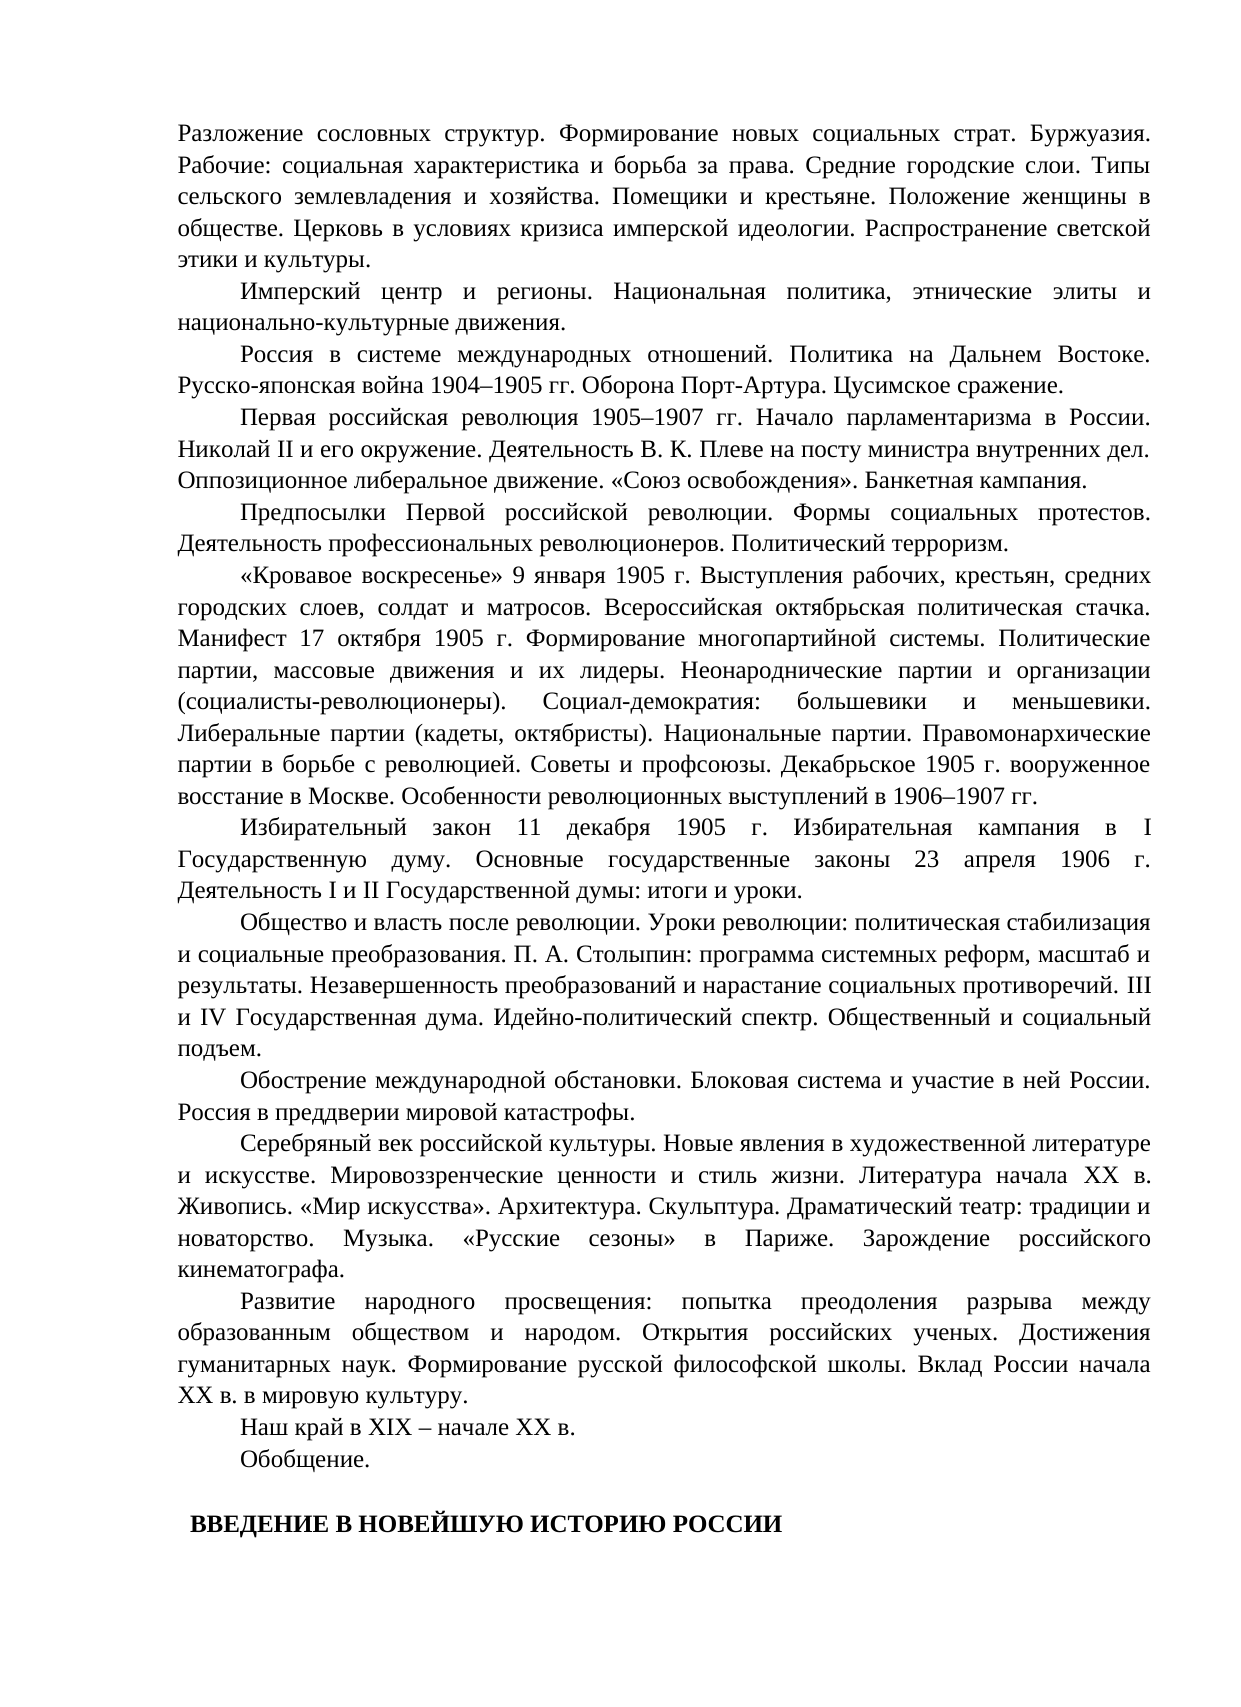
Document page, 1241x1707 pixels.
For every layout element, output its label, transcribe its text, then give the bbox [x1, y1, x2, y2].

text Наш край в XIX – начале ХХ в. [177, 1412, 1152, 1441]
text «Кровавое воскресенье» 9 января 1905 г. Выступления рабочих, крестьян, средних городских слоев, солдат и матросов. Всероссийская октябрьская политическая стачка. Манифест 17 октября 1905 г. Формирование многопартийной системы. Политические партии, массовые движения и их лидеры. Неонароднические партии и организации (социалисты-революционеры). Социал-демократия: большевики и меньшевики. Либеральные партии (кадеты, октябристы). Национальные партии. Правомонархические партии в борьбе с революцией. Советы и профсоюзы. Декабрьское 1905 г. вооруженное восстание в Москве. Особенности революционных выступлений в 1906–1907 гг. [177, 560, 1152, 810]
text Обострение международной обстановки. Блоковая система и участие в ней России. Россия в преддверии мировой катастрофы. [177, 1065, 1152, 1125]
text Общество и власть после революции. Уроки революции: политическая стабилизация и социальные преобразования. П. А. Столыпин: программа системных реформ, масштаб и результаты. Незавершенность преобразований и нарастание социальных противоречий. III и IV Государственная дума. Идейно-политический спектр. Общественный и социальный подъем. [177, 907, 1152, 1062]
text Предпосылки Первой российской революции. Формы социальных протестов. Деятельность профессиональных революционеров. Политический терроризм. [177, 497, 1152, 557]
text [177, 118, 1152, 273]
text Россия в системе международных отношений. Политика на Дальнем Востоке. Русско-японская война 1904–1905 гг. Оборона Порт-Артура. Цусимское сражение. [177, 339, 1152, 399]
text Серебряный век российской культуры. Новые явления в художественной литературе и искусстве. Мировоззренческие ценности и стиль жизни. Литература начала XX в. Живопись. «Мир искусства». Архитектура. Скульптура. Драматический театр: традиции и новаторство. Музыка. «Русские сезоны» в Париже. Зарождение российского кинематографа. [177, 1128, 1152, 1283]
text ВВЕДЕНИЕ В НОВЕЙШУЮ ИСТОРИЮ РОССИИ [190, 1509, 1152, 1538]
text Первая российская революция 1905–1907 гг. Начало парламентаризма в России. Николай II и его окружение. Деятельность В. К. Плеве на посту министра внутренних дел. Оппозиционное либеральное движение. «Союз освобождения». Банкетная кампания. [177, 402, 1152, 494]
text Имперский центр и регионы. Национальная политика, этнические элиты и национально-культурные движения. [177, 276, 1152, 336]
text Развитие народного просвещения: попытка преодоления разрыва между образованным обществом и народом. Открытия российских ученых. Достижения гуманитарных наук. Формирование русской философской школы. Вклад России начала XX в. в мировую культуру. [177, 1286, 1152, 1409]
text Избирательный закон 11 декабря 1905 г. Избирательная кампания в I Государственную думу. Основные государственные законы 23 апреля 1906 г. Деятельность I и II Государственной думы: итоги и уроки. [177, 812, 1152, 904]
text Обобщение. [177, 1444, 1152, 1472]
